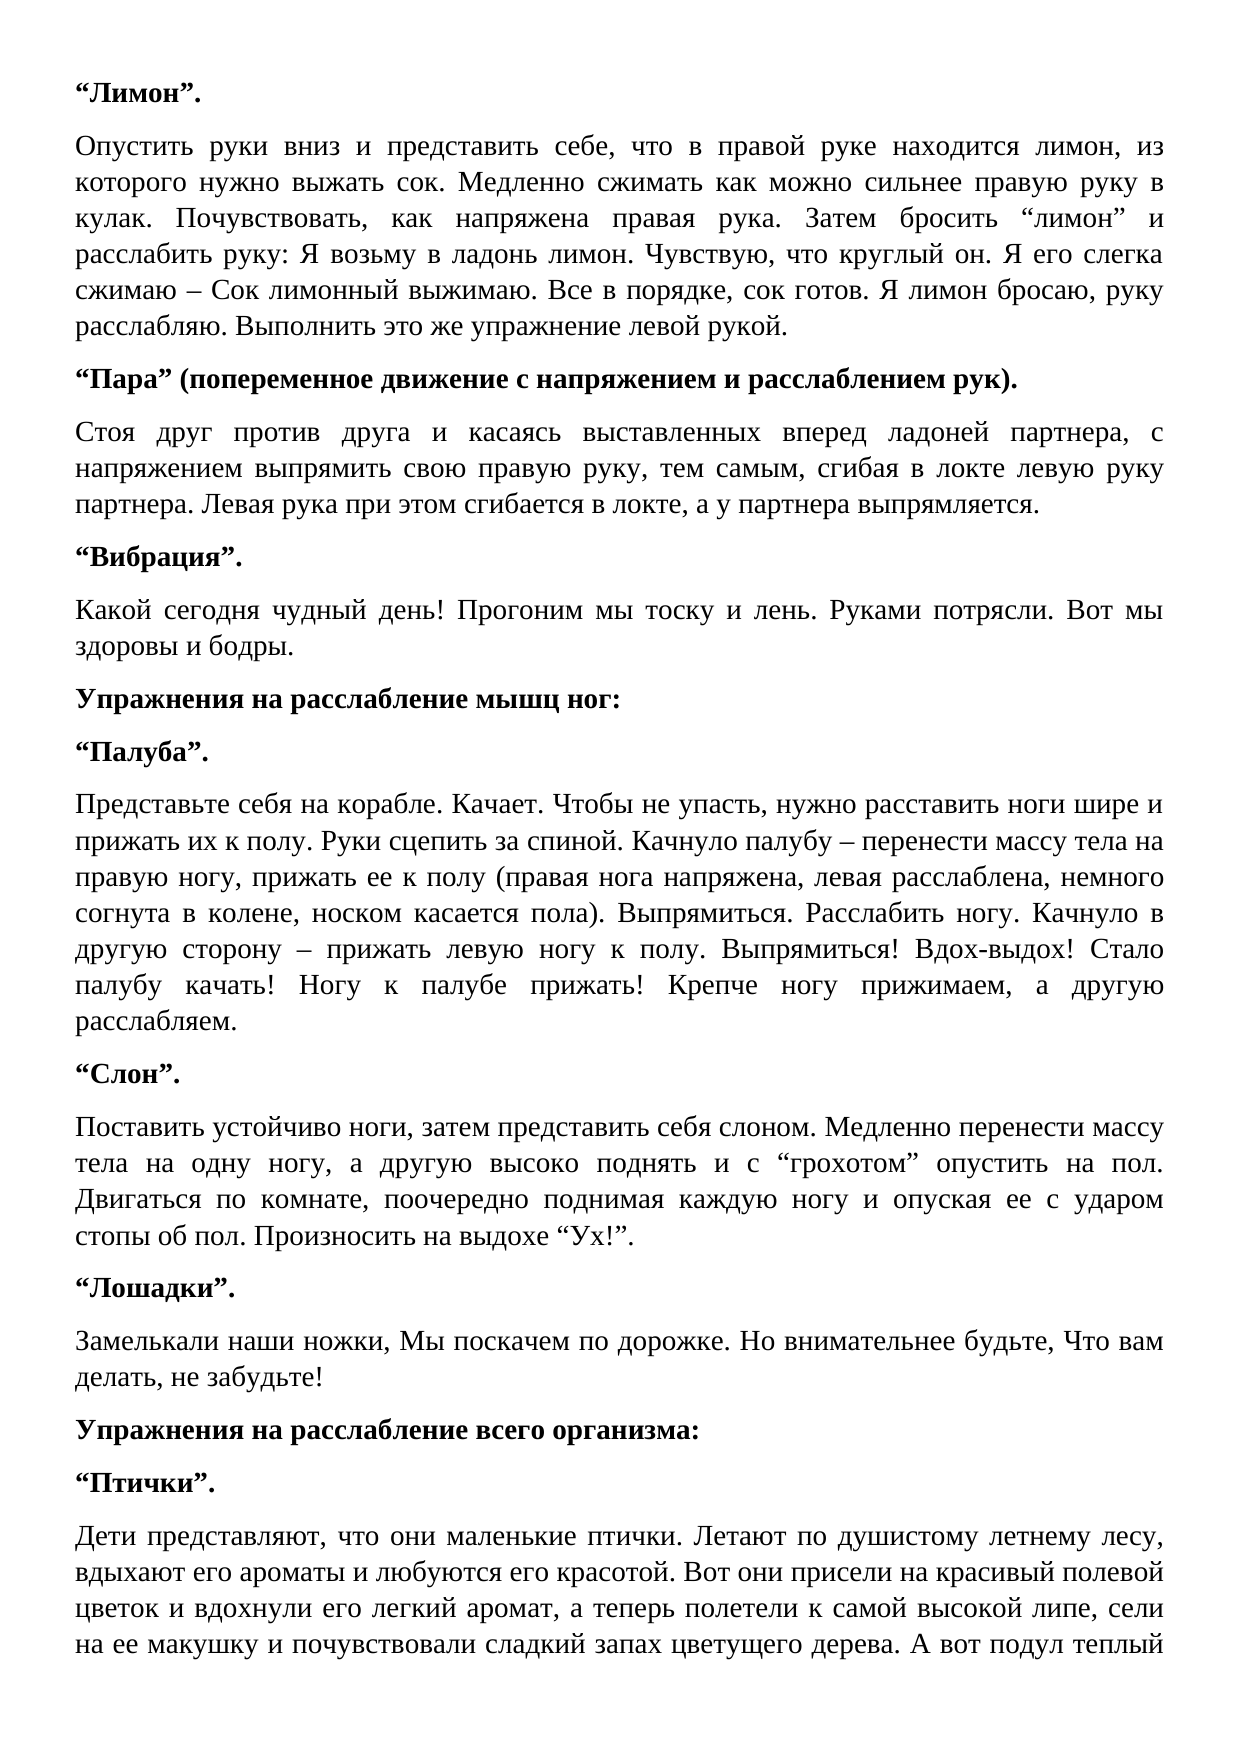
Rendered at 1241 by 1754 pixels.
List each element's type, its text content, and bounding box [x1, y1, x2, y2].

text Стоя друг против друга и касаясь выставленных вперед ладоней партнера, с напряжением выпрямить свою правую руку, тем самым, сгибая в локте левую руку партнера. Левая рука при этом сгибается в локте, а у партнера выпрямляется. [75, 414, 1165, 520]
text Опустить руки вниз и представить себе, что в правой руке находится лимон, из которого нужно выжать сок. Медленно сжимать как можно сильнее правую руку в кулак. Почувствовать, как напряжена правая рука. Затем бросить “лимон” и расслабить руку: Я возьму в ладонь лимон. Чувствую, что круглый он. Я его слегка сжимаю – Сок лимонный выжимаю. Все в порядке, сок готов. Я лимон бросаю, руку расслабляю. Выполнить это же упражнение левой рукой. [75, 128, 1165, 342]
text “Вибрация”. [75, 539, 1165, 573]
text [75, 1518, 1165, 1660]
text “Лошадки”. [75, 1270, 1165, 1304]
text “Пара” (попеременное движение с напряжением и расслаблением рук). [75, 361, 1165, 395]
text Упражнения на расслабление мышц ног: [75, 681, 1165, 714]
text Упражнения на расслабление всего организма: [75, 1412, 1165, 1446]
text Какой сегодня чудный день! Прогоним мы тоску и лень. Руками потрясли. Вот мы здоровы и бодры. [75, 592, 1165, 662]
text Поставить устойчиво ноги, затем представить себя слоном. Медленно перенести массу тела на одну ногу, а другую высоко поднять и с “грохотом” опустить на пол. Двигаться по комнате, поочередно поднимая каждую ногу и опуская ее с ударом стопы об пол. Произносить на выдохе “Ух!”. [75, 1109, 1165, 1251]
text “Палуба”. [75, 734, 1165, 767]
text “Слон”. [75, 1056, 1165, 1090]
text “Птички”. [75, 1465, 1165, 1498]
text Представьте себя на корабле. Качает. Чтобы не упасть, нужно расставить ноги шире и прижать их к полу. Руки сцепить за спиной. Качнуло палубу – перенести массу тела на правую ногу, прижать ее к полу (правая нога напряжена, левая расслаблена, немного согнута в колене, носком касается пола). Выпрямиться. Расслабить ногу. Качнуло в другую сторону – прижать левую ногу к полу. Выпрямиться! Вдох-выдох! Стало палубу качать! Ногу к палубе прижать! Крепче ногу прижимаем, а другую расслабляем. [75, 787, 1165, 1037]
text Замелькали наши ножки, Мы поскачем по дорожке. Но внимательнее будьте, Что вам делать, не забудьте! [75, 1323, 1165, 1393]
text “Лимон”. [75, 75, 1165, 108]
